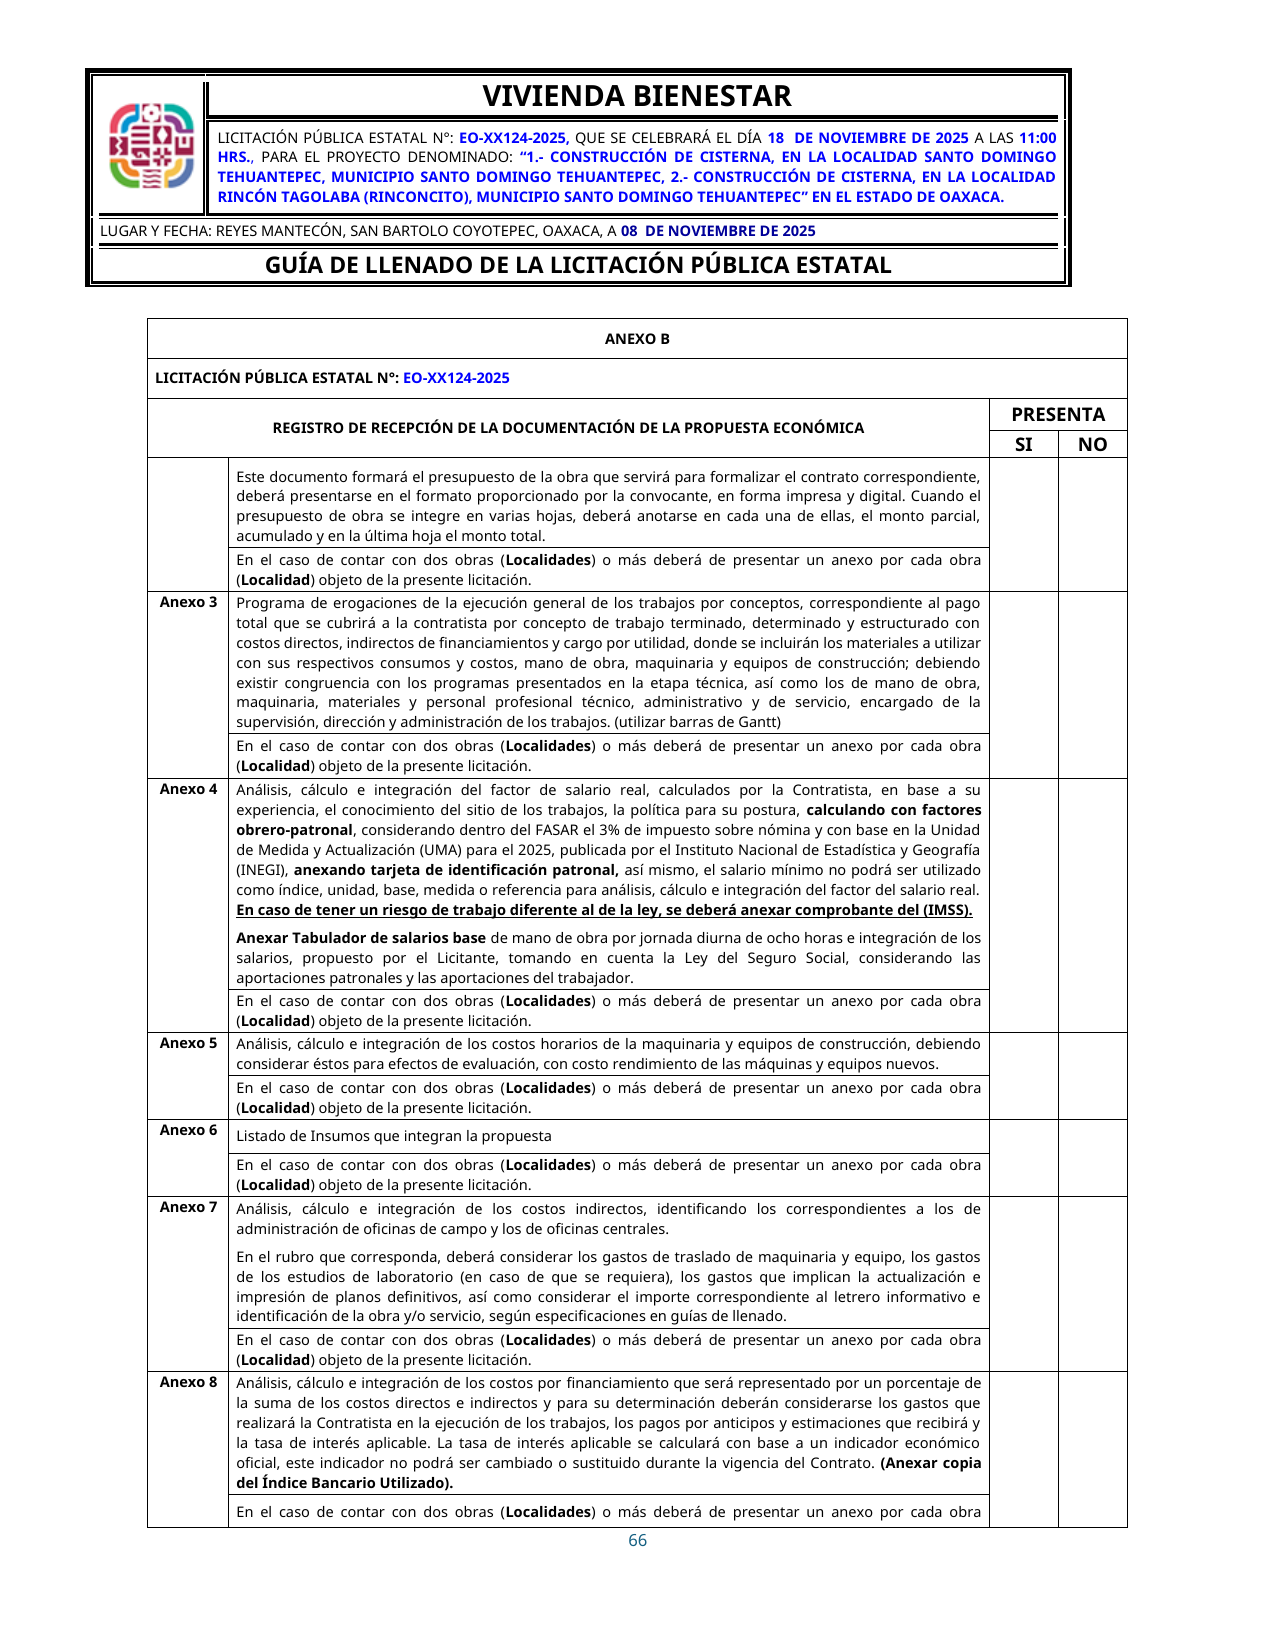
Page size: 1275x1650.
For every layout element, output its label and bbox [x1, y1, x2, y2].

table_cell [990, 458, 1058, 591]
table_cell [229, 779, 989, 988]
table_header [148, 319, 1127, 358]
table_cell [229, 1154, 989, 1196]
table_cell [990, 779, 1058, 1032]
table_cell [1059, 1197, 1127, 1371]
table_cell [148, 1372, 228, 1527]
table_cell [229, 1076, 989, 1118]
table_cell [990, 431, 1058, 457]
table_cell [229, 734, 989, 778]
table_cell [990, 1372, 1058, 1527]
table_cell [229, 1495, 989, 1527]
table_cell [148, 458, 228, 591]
picture [98, 95, 203, 194]
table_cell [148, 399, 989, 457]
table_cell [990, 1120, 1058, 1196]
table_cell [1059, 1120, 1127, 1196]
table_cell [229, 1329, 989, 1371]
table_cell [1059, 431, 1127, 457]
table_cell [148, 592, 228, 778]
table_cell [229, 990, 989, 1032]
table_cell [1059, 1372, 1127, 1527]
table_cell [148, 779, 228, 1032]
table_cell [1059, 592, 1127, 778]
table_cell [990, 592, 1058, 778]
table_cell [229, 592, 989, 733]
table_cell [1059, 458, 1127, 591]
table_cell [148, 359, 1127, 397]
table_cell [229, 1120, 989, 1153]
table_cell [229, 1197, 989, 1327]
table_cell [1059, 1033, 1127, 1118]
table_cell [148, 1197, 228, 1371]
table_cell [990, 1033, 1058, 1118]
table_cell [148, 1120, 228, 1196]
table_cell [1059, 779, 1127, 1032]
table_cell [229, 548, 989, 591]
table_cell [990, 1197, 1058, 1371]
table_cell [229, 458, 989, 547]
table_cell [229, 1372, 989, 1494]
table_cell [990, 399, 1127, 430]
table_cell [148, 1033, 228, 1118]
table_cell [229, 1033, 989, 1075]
